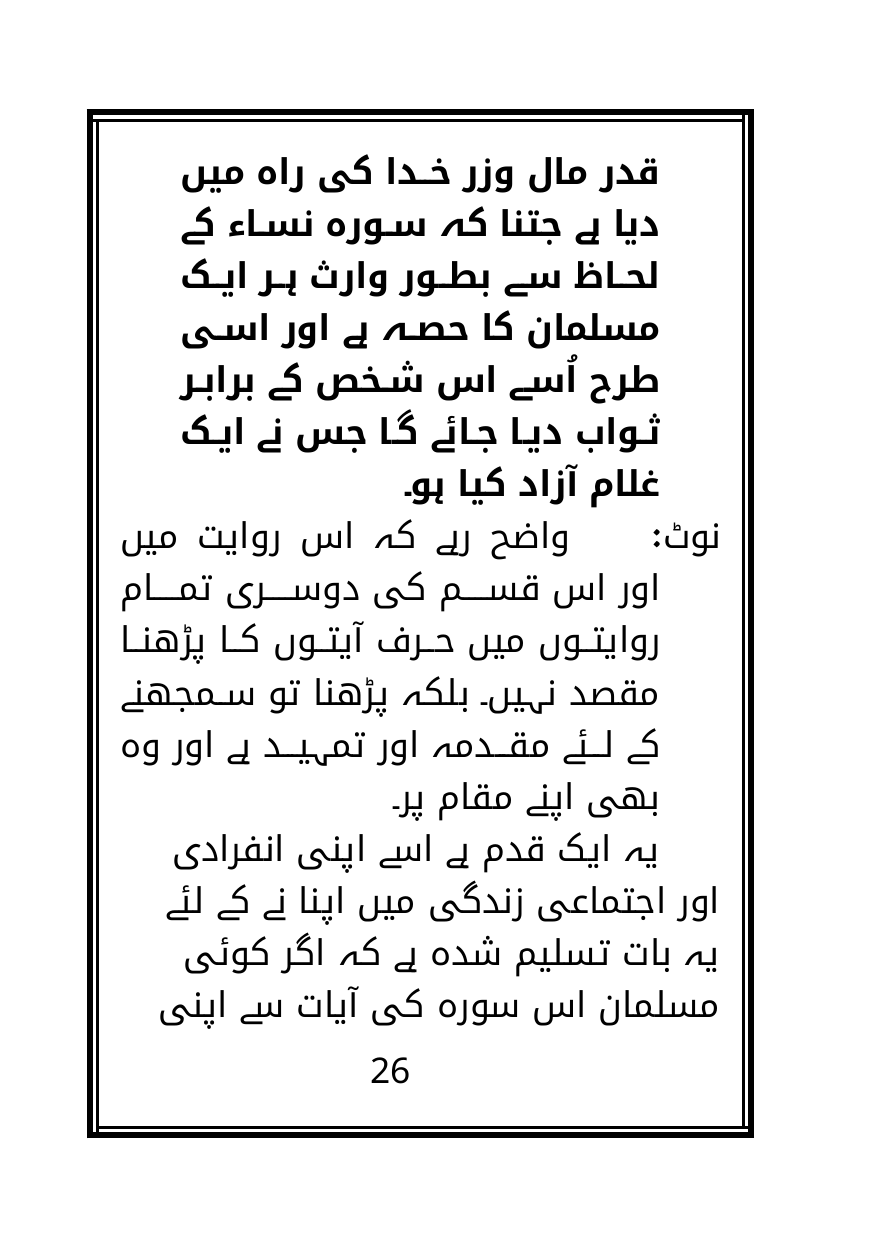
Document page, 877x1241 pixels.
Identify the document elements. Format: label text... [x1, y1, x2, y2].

text نوٹ: واضح رہے کہ اس روایت میں اور اس قسم کی دوسری تمام روایتوں میں حرف آیتوں کا پڑھنا مقصد نہیں۔ بلکہ پڑھنا تو سمجھنے کے لئے مقدمہ اور تمہید ہے اور وہ بھی اپنے مقام پر۔ [120, 507, 721, 819]
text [180, 142, 661, 507]
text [120, 819, 721, 1028]
